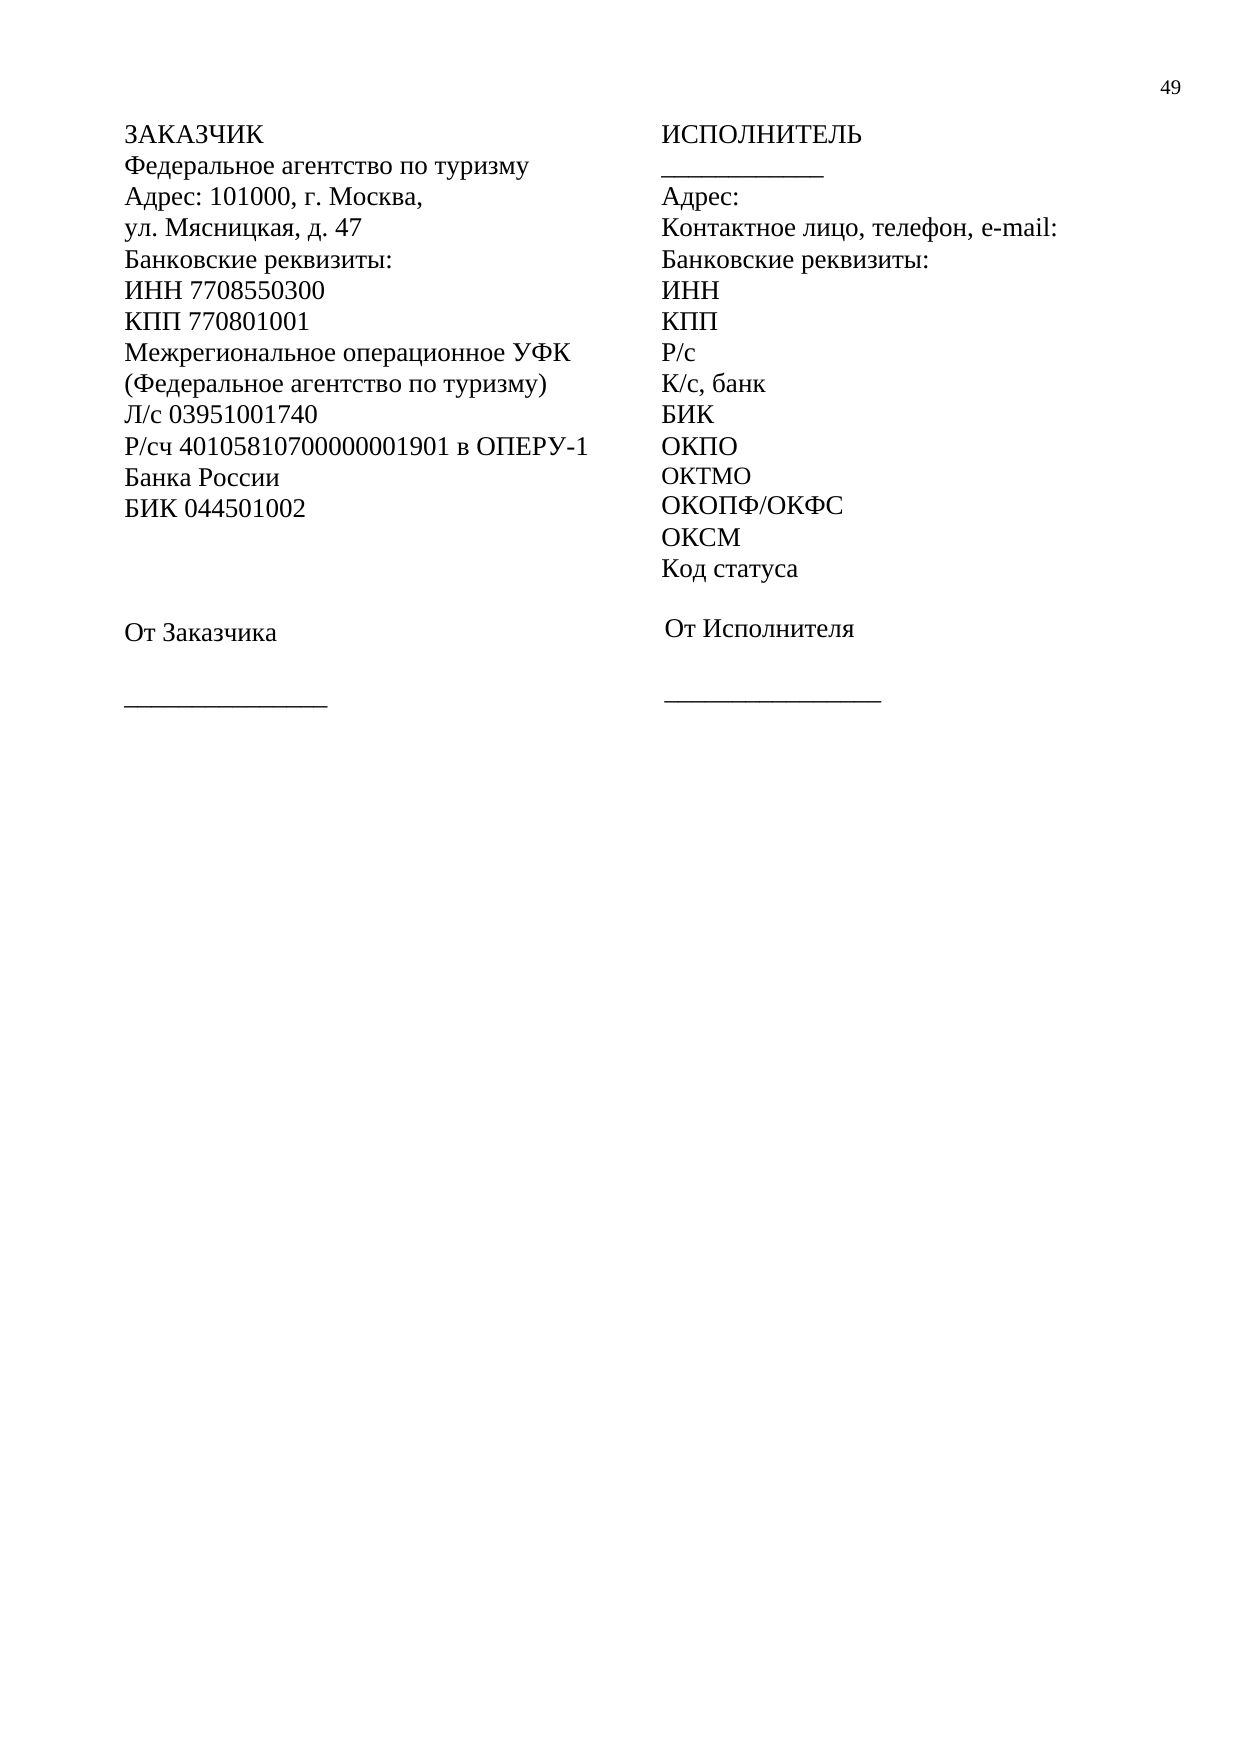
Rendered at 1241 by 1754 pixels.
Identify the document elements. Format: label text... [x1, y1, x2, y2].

table_header ЗАКАЗЧИК Федеральное агентство по туризму Адрес: . Москва, ул. Мясницкая, д. 47 Банковские реквизиты: ИНН 7708550300 КПП 770801001 Межрегиональное операционное УФК (Федеральное агентство по туризму) Л/с 03951001740 Р/сч 40105810700000001901 в ОПЕРУ-1 Банка России БИК 044501002 От Заказчика _______________ [113, 118, 650, 712]
table_header ИСПОЛНИТЕЛЬ ____________ Адрес: Контактное лицо, телефон, e-mail: Банковские реквизиты: ИНН КПП Р/с К/с, банк БИК ОКПО ОКТМО ОКОПФ/ОКФС ОКСМ Код статуса От Исполнителя ________________ [650, 118, 1201, 712]
